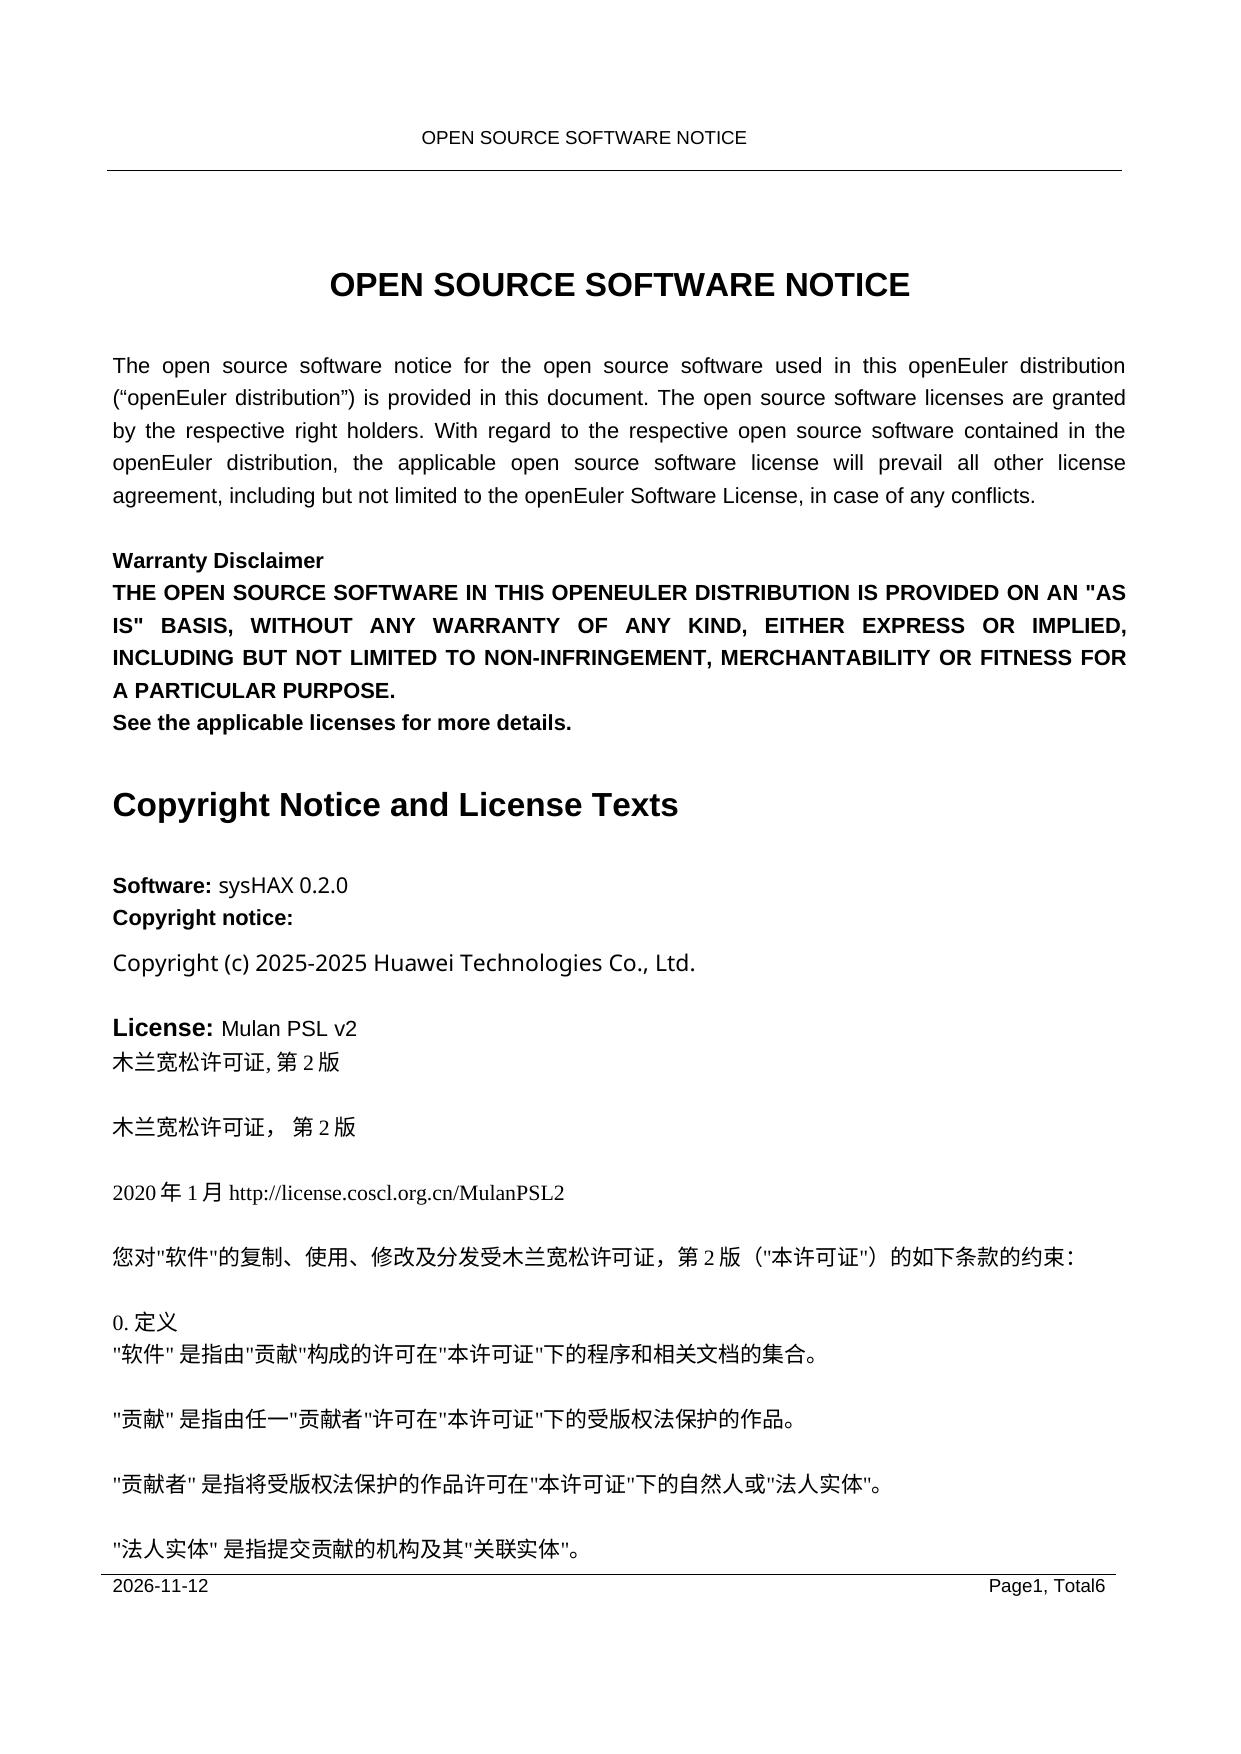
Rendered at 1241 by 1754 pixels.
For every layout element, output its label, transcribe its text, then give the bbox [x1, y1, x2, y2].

title Software: sysHAX 0.2.0 [112, 869, 1128, 901]
text Copyright notice: [112, 901, 1128, 934]
text Copyright Notice and License Texts [112, 771, 1128, 836]
text License: Mulan PSL v2 [112, 1012, 1128, 1044]
text Warranty Disclaimer [112, 544, 1128, 576]
text THE OPEN SOURCE SOFTWARE IN THIS OPENEULER DISTRIBUTION IS PROVIDED ON AN "AS IS" BASIS, WITHOUT ANY WARRANTY OF ANY KIND, EITHER EXPRESS OR IMPLIED, INCLUDING BUT NOT LIMITED TO NON-INFRINGEMENT, MERCHANTABILITY OR FITNESS FOR A PARTICULAR PURPOSE. See the applicable licenses for more details. [112, 576, 1128, 739]
text Copyright (c) 2025-2025 Huawei Technologies Co., Ltd. [112, 947, 1128, 1012]
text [112, 1044, 1128, 1564]
text OPEN SOURCE SOFTWARE NOTICE [112, 251, 1128, 316]
text The open source software notice for the open source software used in this openEuler distribution (“openEuler distribution”) is provided in this document. The open source software licenses are granted by the respective right holders. With regard to the respective open source software contained in the openEuler distribution, the applicable open source software license will prevail all other license agreement, including but not limited to the openEuler Software License, in case of any conflicts. [112, 349, 1128, 511]
